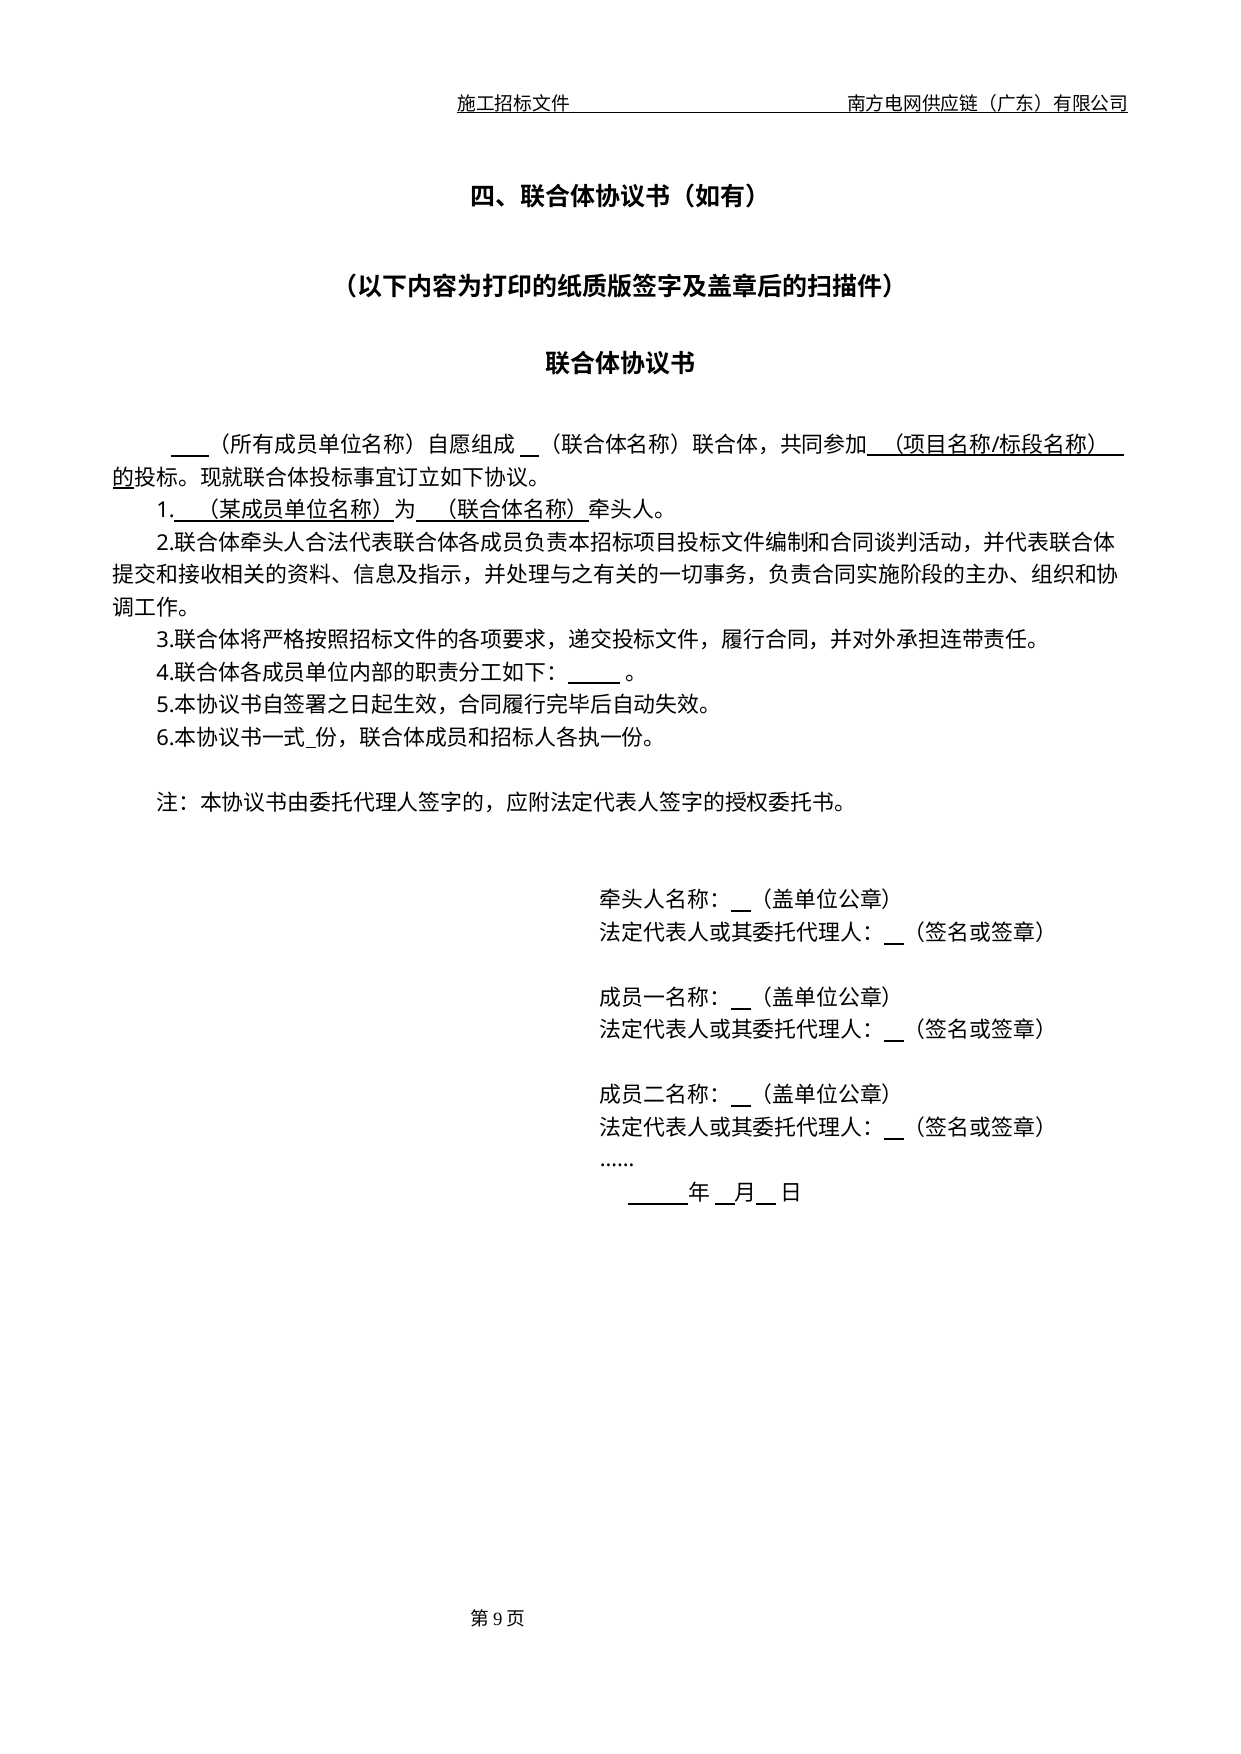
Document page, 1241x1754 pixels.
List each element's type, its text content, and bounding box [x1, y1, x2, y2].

text 6.本协议书一式 份，联合体成员和招标人各执一份。 [112, 719, 1128, 752]
text 成员二名称： （盖单位公章） [112, 1077, 1128, 1109]
text 4.联合体各成员单位内部的职责分工如下： 。 [112, 654, 1128, 687]
text 1. （某成员单位名称）为 （联合体名称）牵头人。 [112, 492, 1128, 524]
text …… [112, 1142, 1128, 1174]
text 年 月 日 [112, 1174, 1128, 1207]
text 法定代表人或其委托代理人： （签名或签章） [112, 1109, 1128, 1142]
text （所有成员单位名称）自愿组成 （联合体名称）联合体，共同参加 （项目名称/标段名称） 的投标。现就联合体投标事宜订立如下协议。 [112, 427, 1128, 492]
text 牵头人名称： （盖单位公章） [112, 882, 1128, 914]
text 注：本协议书由委托代理人签字的，应附法定代表人签字的授权委托书。 [112, 784, 1128, 817]
text 3.联合体将严格按照招标文件的各项要求，递交投标文件，履行合同，并对外承担连带责任。 [112, 622, 1128, 654]
list 联合体协议书（如有） [112, 162, 1128, 227]
text 2.联合体牵头人合法代表联合体各成员负责本招标项目投标文件编制和合同谈判活动，并代表联合体提交和接收相关的资料、信息及指示，并处理与之有关的一切事务，负责合同实施阶段的主办、组织和协调工作。 [112, 524, 1128, 622]
text （以下内容为打印的纸质版签字及盖章后的扫描件） [112, 252, 1128, 317]
text 5.本协议书自签署之日起生效，合同履行完毕后自动失效。 [112, 687, 1128, 719]
text 联合体协议书 [112, 329, 1128, 394]
text 成员一名称： （盖单位公章） [112, 979, 1128, 1012]
text 法定代表人或其委托代理人： （签名或签章） [112, 914, 1128, 947]
text 法定代表人或其委托代理人： （签名或签章） [112, 1012, 1128, 1044]
